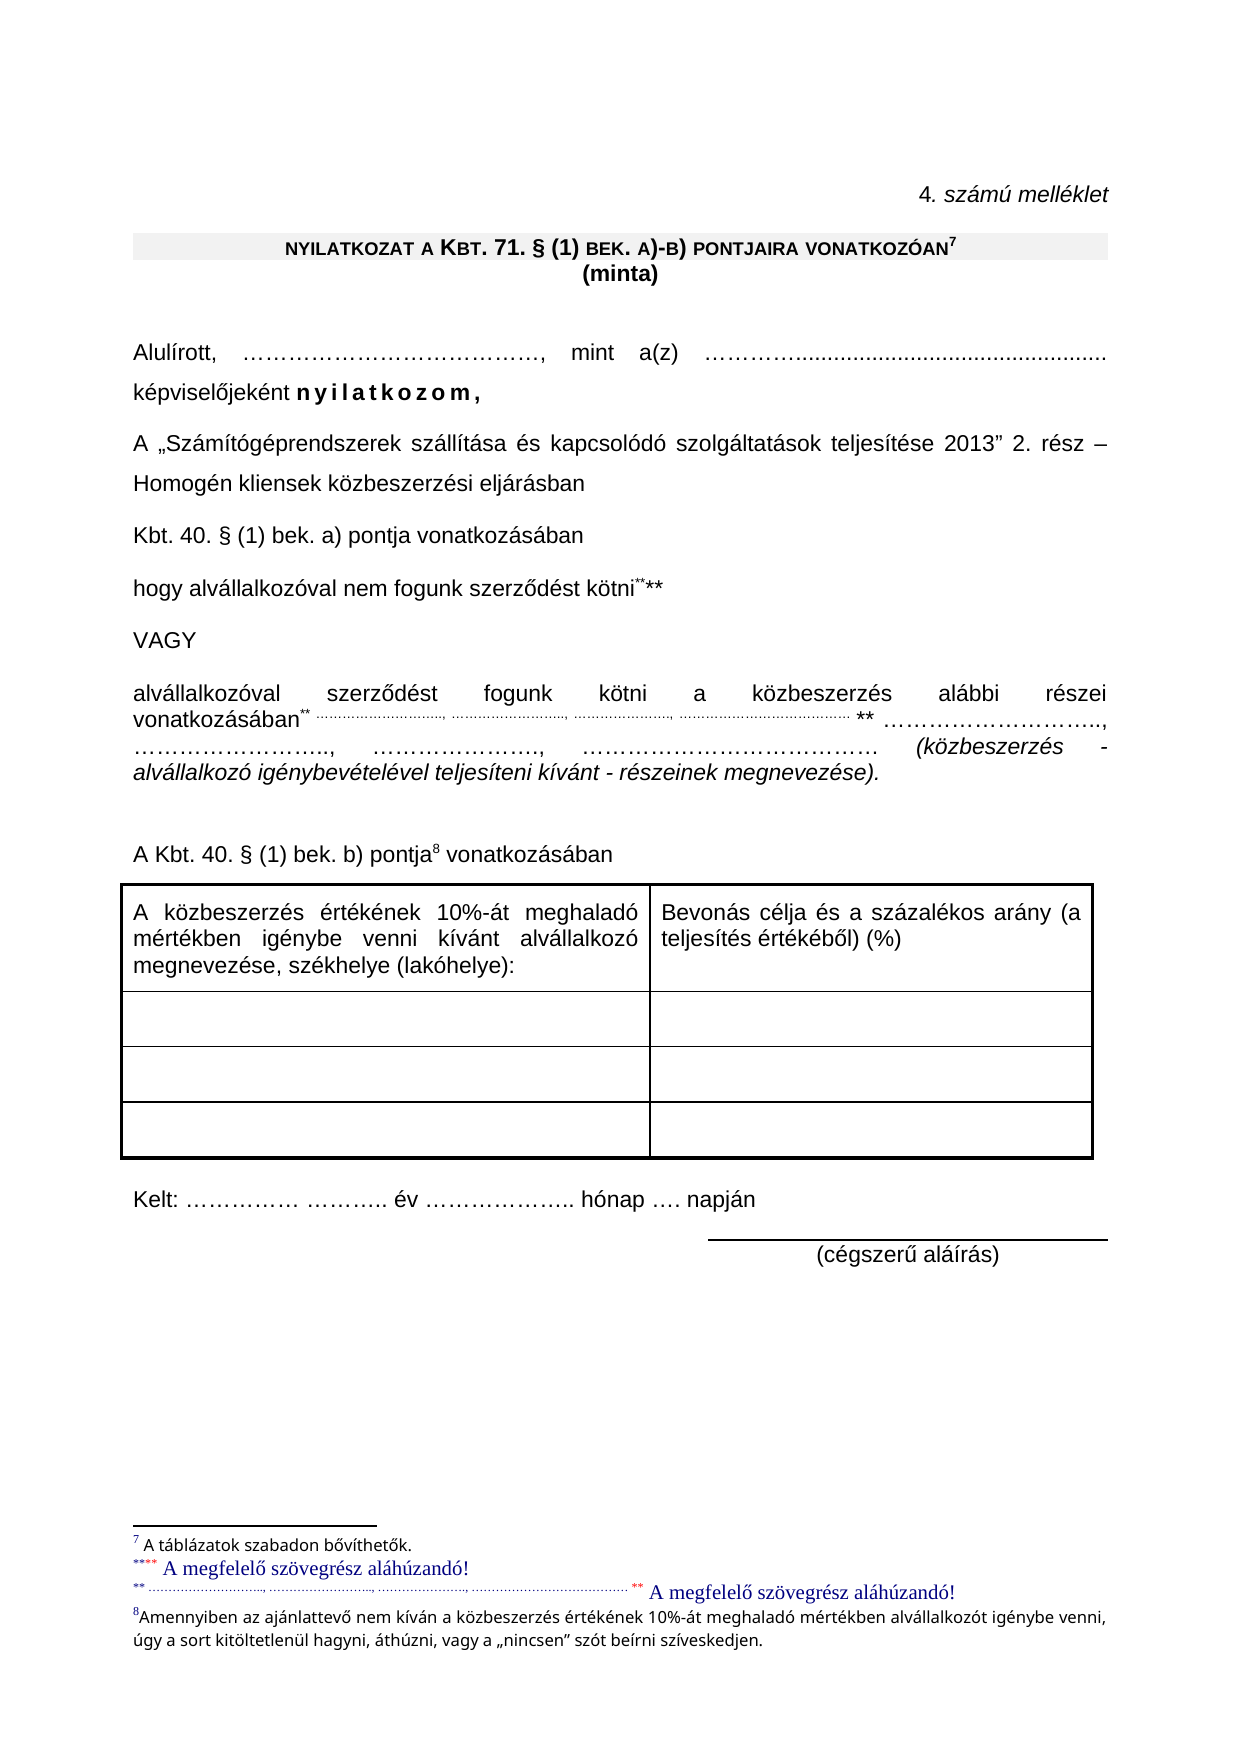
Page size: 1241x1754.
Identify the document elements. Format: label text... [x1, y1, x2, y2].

text A Kbt. 40. § (1) bek. b) pontja vonatkozásában [133, 841, 1105, 867]
text Alulírott, …………………………………, mint a(z) …………................................................. képviselőjeként nyilatkozom, [133, 339, 1107, 405]
table_cell [651, 1103, 1091, 1156]
table_cell [123, 992, 649, 1046]
text nyilatkozat a Kbt. 71. § (1) bek. a)-b) pontjaira vonatkozóan [133, 233, 1108, 260]
text VAGY [133, 627, 1107, 654]
text alvállalkozóval szerződést fogunk kötni a közbeszerzés alábbi részei vonatkozásában** ……………………….., …………………….., …………………., ………………………………… (közbeszerzés - alvállalkozó igénybevételével teljesíteni kívánt - részeinek megnevezése). [133, 680, 1107, 785]
table_header A közbeszerzés értékének 10%-át meghaladó mértékben igénybe venni kívánt alvállalkozó megnevezése, székhelye (lakóhelye): [123, 886, 649, 991]
text hogy alvállalkozóval nem fogunk szerződést kötni** [133, 574, 1107, 601]
text Kelt: …………… ……….. év ……………….. hónap …. napján [133, 1186, 1145, 1212]
text 4. számú melléklet [133, 181, 1108, 207]
table_cell [123, 1103, 649, 1156]
table_cell [651, 992, 1091, 1046]
table_header Bevonás célja és a százalékos arány (a teljesítés értékéből) (%) [651, 886, 1091, 991]
text Kbt. 40. § (1) bek. a) pontja vonatkozásában [133, 522, 1107, 548]
table_header (cégszerű aláírás) [708, 1241, 1107, 1267]
text (minta) [133, 260, 1107, 286]
table_cell [651, 1047, 1091, 1101]
table_cell [123, 1047, 649, 1101]
text A „Számítógéprendszerek szállítása és kapcsolódó szolgáltatások teljesítése 2013” 2. rész – Homogén kliensek közbeszerzési eljárásban [133, 430, 1107, 496]
